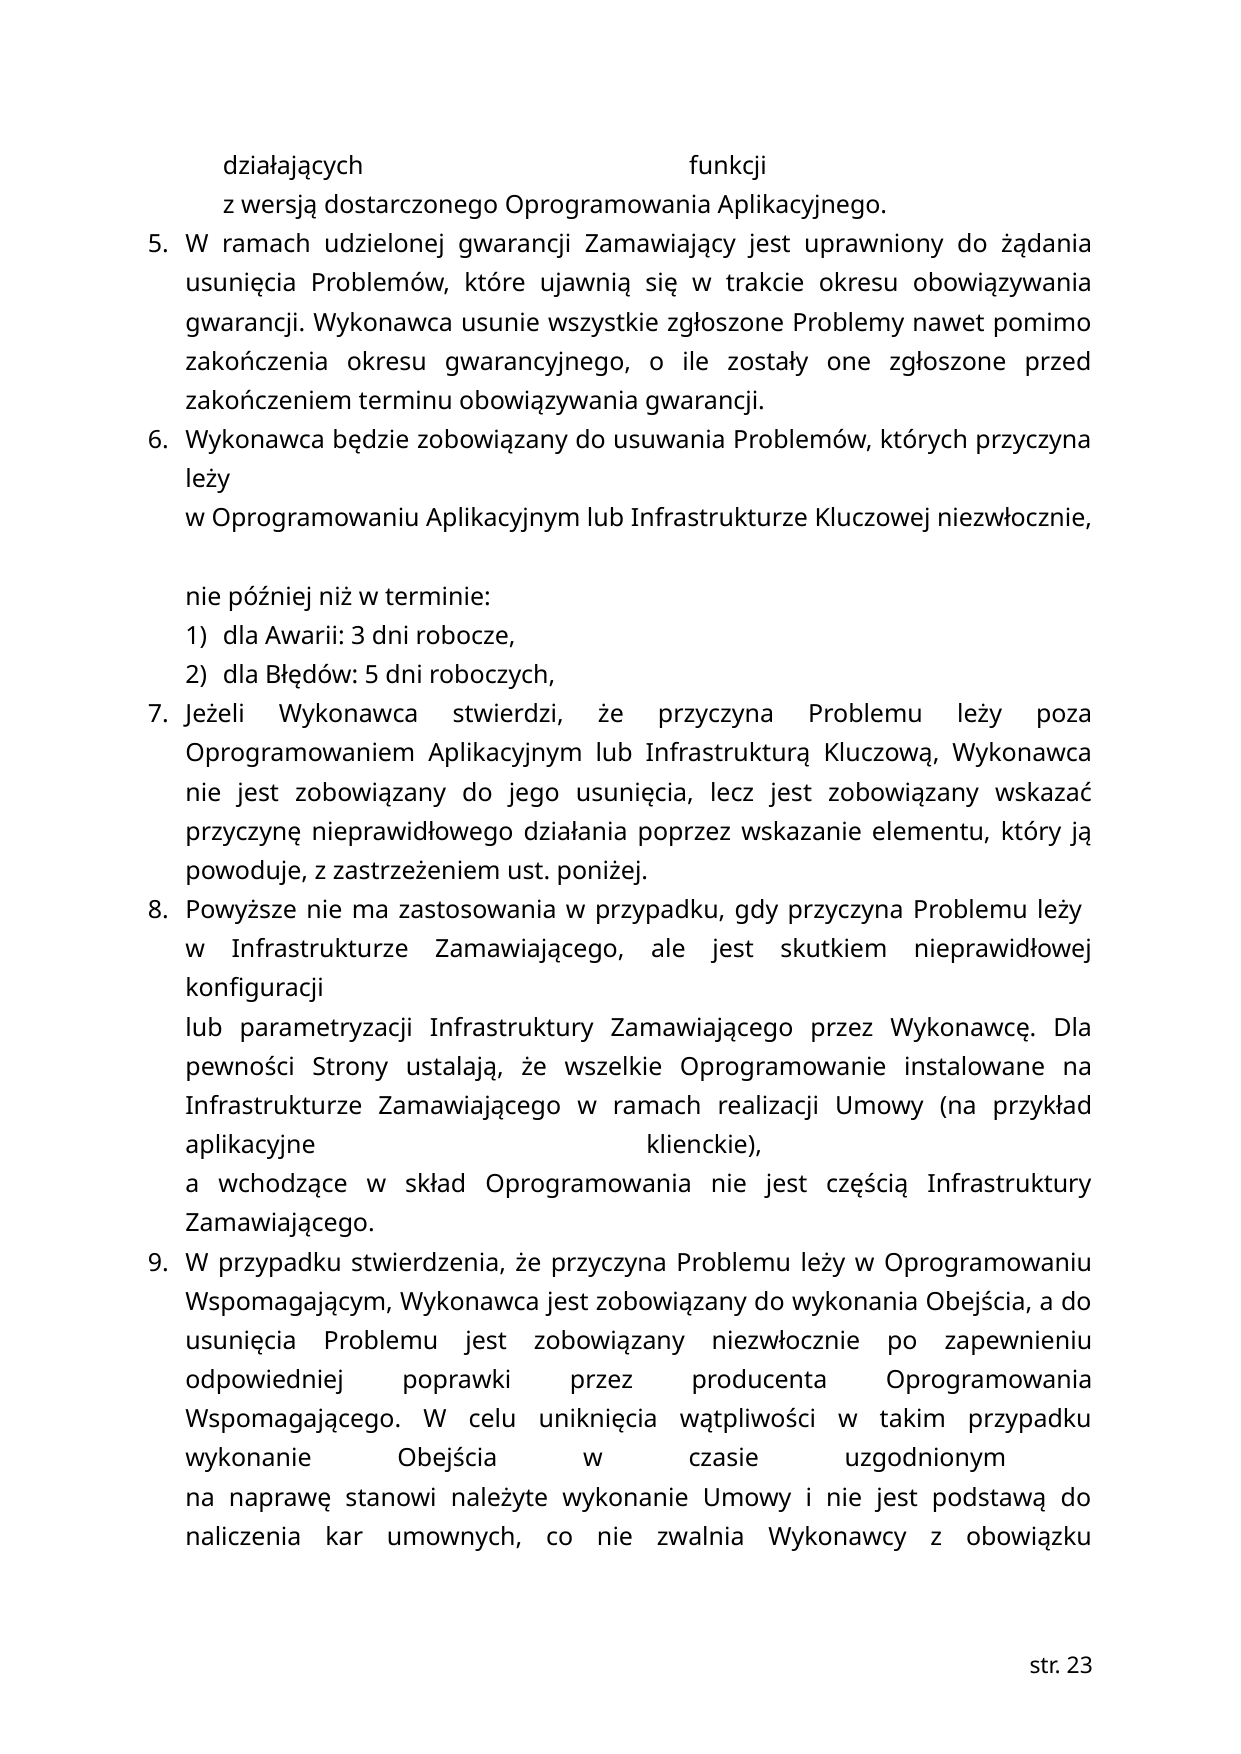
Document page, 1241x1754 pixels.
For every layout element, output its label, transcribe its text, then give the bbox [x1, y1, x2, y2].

list dla Awarii: 3 dni robocze, [185, 618, 1093, 652]
list dla Błędów: 5 dni roboczych, [185, 657, 1093, 691]
list W ramach udzielonej gwarancji Zamawiający jest uprawniony do żądania usunięcia Problemów, które ujawnią się w trakcie okresu obowiązywania gwarancji. Wykonawca usunie wszystkie zgłoszone Problemy nawet pomimo zakończenia okresu gwarancyjnego, o ile zostały one zgłoszone przed zakończeniem terminu obowiązywania gwarancji. [148, 226, 1093, 417]
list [185, 148, 1093, 221]
list Jeżeli Wykonawca stwierdzi, że przyczyna Problemu leży poza Oprogramowaniem Aplikacyjnym lub Infrastrukturą Kluczową, Wykonawca nie jest zobowiązany do jego usunięcia, lecz jest zobowiązany wskazać przyczynę nieprawidłowego działania poprzez wskazanie elementu, który ją powoduje, z zastrzeżeniem ust. poniżej. [148, 696, 1093, 887]
list Wykonawca będzie zobowiązany do usuwania Problemów, których przyczyna leży w Oprogramowaniu Aplikacyjnym lub Infrastrukturze Kluczowej niezwłocznie, nie później niż w terminie: [148, 422, 1093, 612]
list Powyższe nie ma zastosowania w przypadku, gdy przyczyna Problemu leży w Infrastrukturze Zamawiającego, ale jest skutkiem nieprawidłowej konfiguracji lub parametryzacji Infrastruktury Zamawiającego przez Wykonawcę. Dla pewności Strony ustalają, że wszelkie Oprogramowanie instalowane na Infrastrukturze Zamawiającego w ramach realizacji Umowy (na przykład aplikacyjne klienckie), a wchodzące w skład Oprogramowania nie jest częścią Infrastruktury Zamawiającego. [148, 892, 1093, 1239]
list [148, 1244, 1093, 1552]
